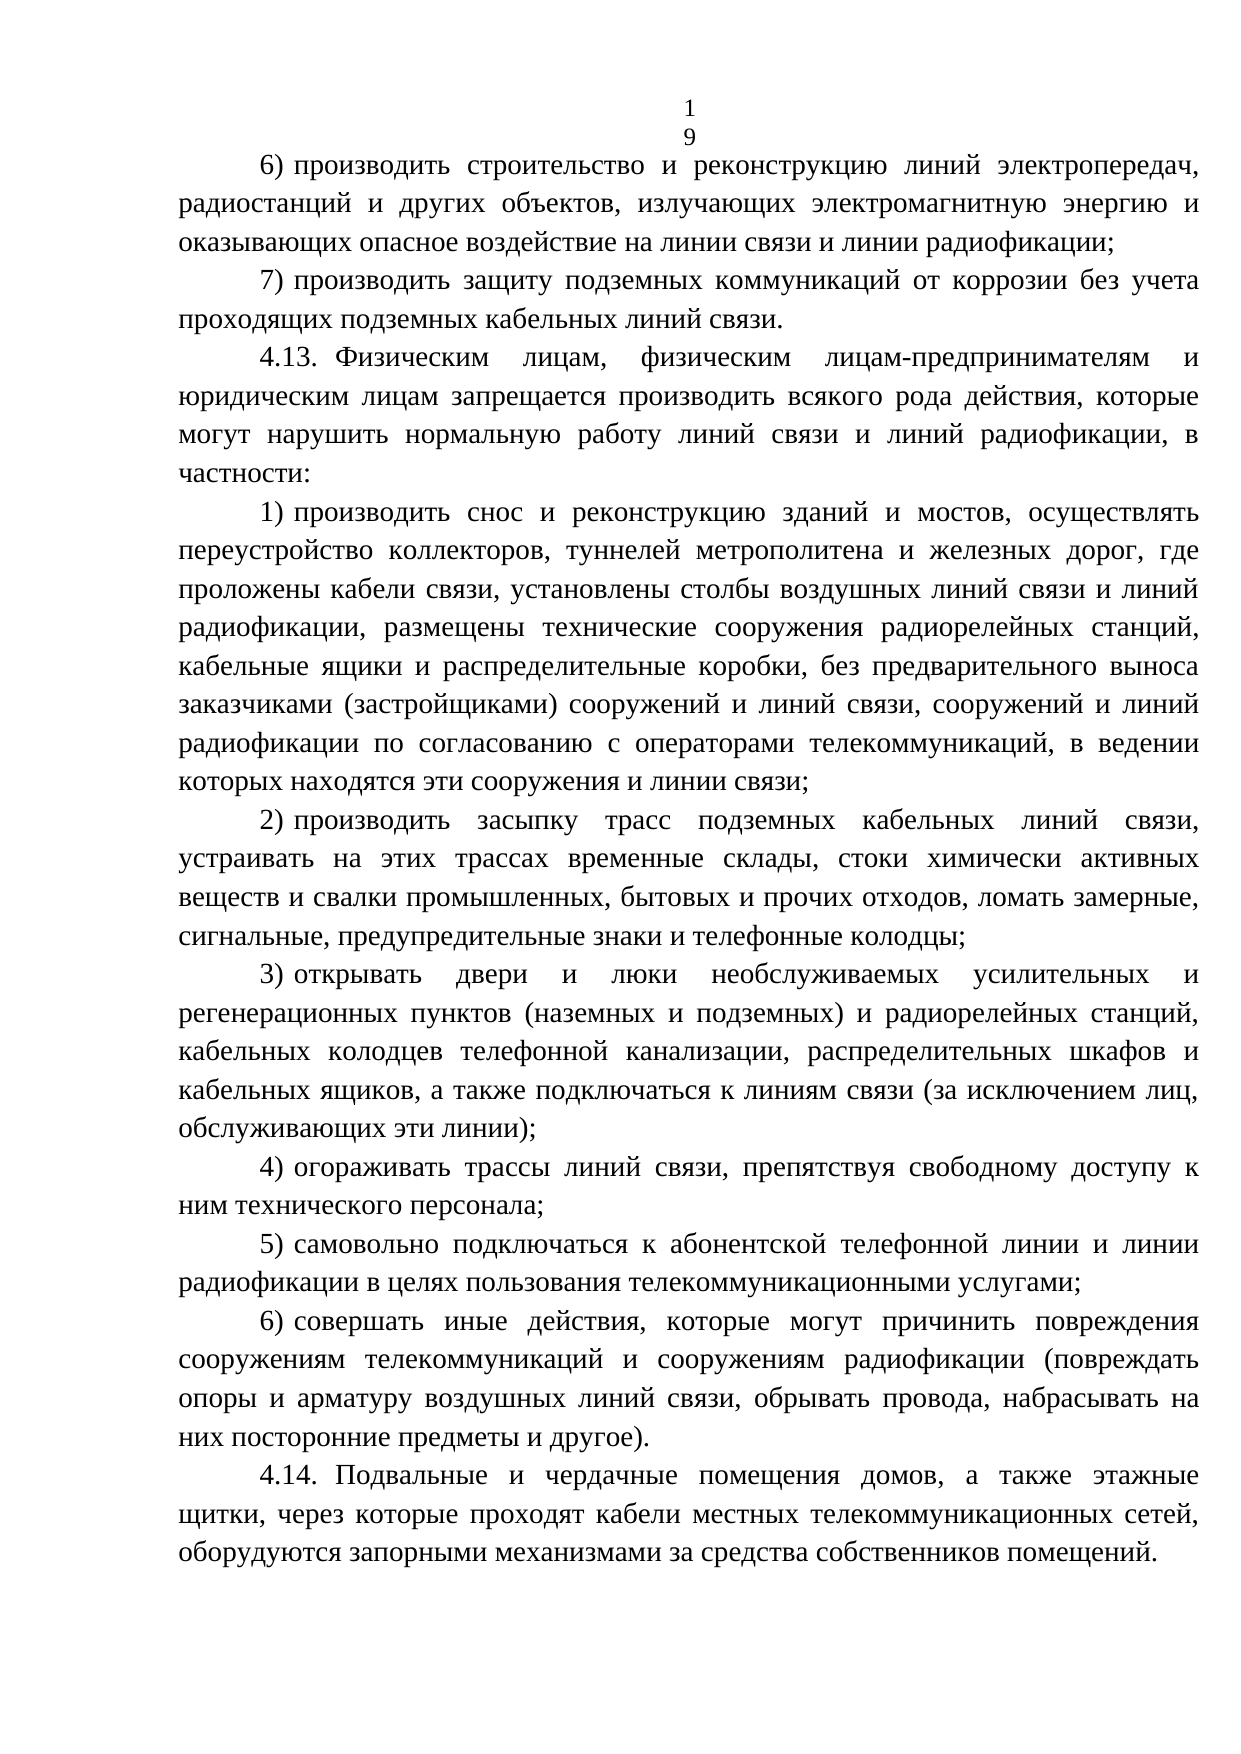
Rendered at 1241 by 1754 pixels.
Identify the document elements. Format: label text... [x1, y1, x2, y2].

list производить защиту подземных коммуникаций от коррозии без учета проходящих подземных кабельных линий связи. [178, 262, 1200, 334]
list совершать иные действия, которые могут причинить повреждения сооружениям телекоммуникаций и сооружениям радиофикации (повреждать опоры и арматуру воздушных линий связи, обрывать провода, набрасывать на них посторонние предметы и другое). [178, 1303, 1200, 1452]
list производить снос и реконструкцию зданий и мостов, осуществлять переустройство коллекторов, туннелей метрополитена и железных дорог, где проложены кабели связи, установлены столбы воздушных линий связи и линий радиофикации, размещены технические сооружения радиорелейных станций, кабельные ящики и распределительные коробки, без предварительного выноса заказчиками (застройщиками) сооружений и линий связи, сооружений и линий радиофикации по согласованию с операторами телекоммуникаций, в ведении которых находятся эти сооружения и линии связи; [178, 494, 1200, 797]
list производить засыпку трасс подземных кабельных линий связи, устраивать на этих трассах временные склады, стоки химически активных веществ и свалки промышленных, бытовых и прочих отходов, ломать замерные, сигнальные, предупредительные знаки и телефонные колодцы; [178, 802, 1200, 951]
list огораживать трассы линий связи, препятствуя свободному доступу к ним технического персонала; [178, 1149, 1200, 1221]
list Физическим лицам, физическим лицам-предпринимателям и юридическим лицам запрещается производить всякого рода действия, которые могут нарушить нормальную работу линий связи и линий радиофикации, в частности: [178, 339, 1200, 489]
list открывать двери и люки необслуживаемых усилительных и регенерационных пунктов (наземных и подземных) и радиорелейных станций, кабельных колодцев телефонной канализации, распределительных шкафов и кабельных ящиков, а также подключаться к линиям связи (за исключением лиц, обслуживающих эти линии); [178, 956, 1200, 1144]
list самовольно подключаться к абонентской телефонной линии и линии радиофикации в целях пользования телекоммуникационными услугами; [178, 1226, 1200, 1298]
list производить строительство и реконструкцию линий электропередач, радиостанций и других объектов, излучающих электромагнитную энергию и оказывающих опасное воздействие на линии связи и линии радиофикации; [178, 147, 1200, 257]
list Подвальные и чердачные помещения домов, а также этажные щитки, через которые проходят кабели местных телекоммуникационных сетей, оборудуются запорными механизмами за средства собственников помещений. [178, 1457, 1200, 1568]
